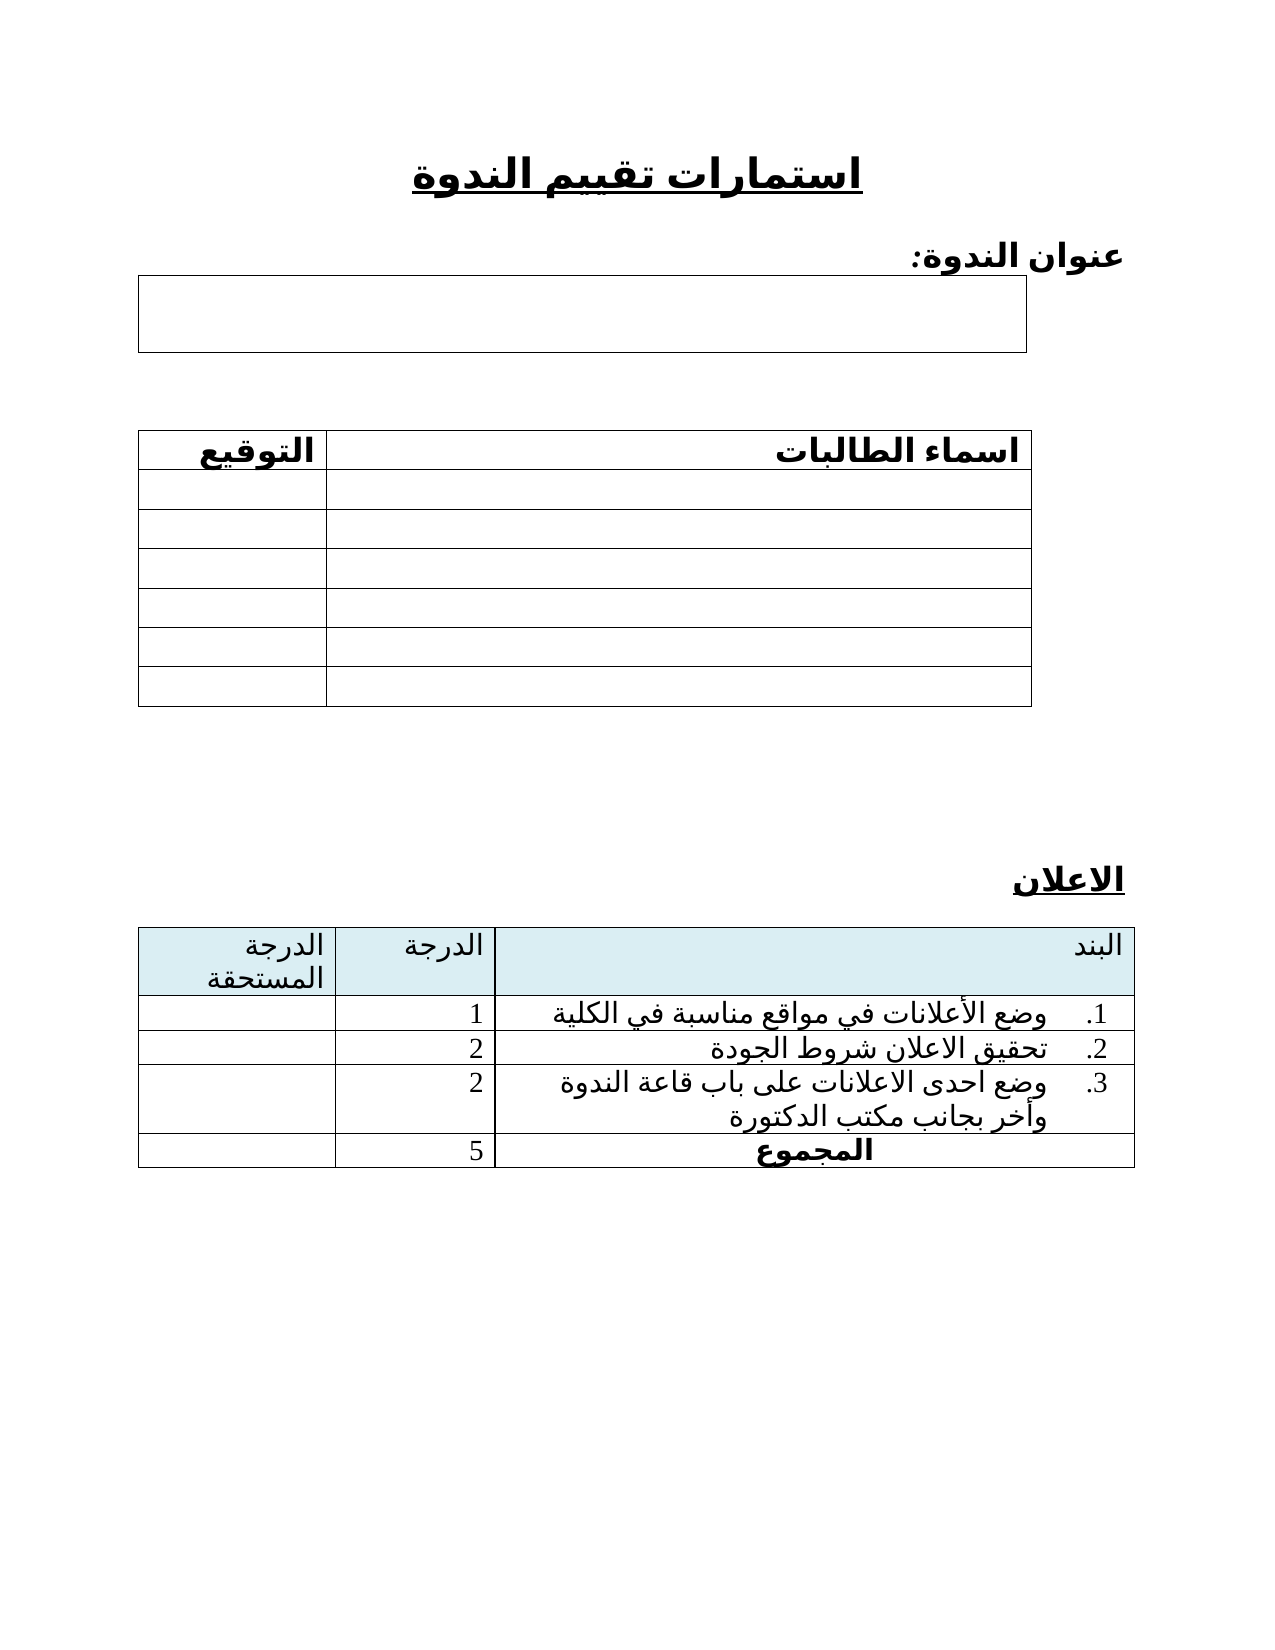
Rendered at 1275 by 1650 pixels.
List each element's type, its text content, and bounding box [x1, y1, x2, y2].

table_cell [327, 549, 1031, 587]
text استمارات تقييم الندوة [150, 150, 1125, 198]
table_cell 1 [336, 996, 494, 1030]
table_cell [139, 470, 326, 509]
text عنوان الندوة: [150, 236, 1125, 274]
table_cell [139, 628, 326, 666]
table_header الدرجة [336, 928, 494, 995]
table_cell [327, 470, 1031, 509]
table_cell [327, 510, 1031, 548]
table_header [139, 276, 1026, 352]
table_cell المجموع [496, 1134, 1134, 1167]
table_cell [139, 510, 326, 548]
table_cell 2 [336, 1031, 494, 1064]
table_header البند [496, 928, 1134, 995]
table_cell [139, 996, 335, 1030]
text الاعلان [150, 860, 1125, 898]
table_cell 2 [336, 1065, 494, 1132]
table_cell 5 [336, 1134, 494, 1167]
table_cell وضع احدى الاعلانات على باب قاعة الندوة وأخر بجانب مكتب الدكتورة [496, 1065, 1134, 1132]
table_header الدرجة المستحقة [139, 928, 335, 995]
table_cell وضع الأعلانات في مواقع مناسبة في الكلية [496, 996, 1134, 1030]
table_header اسماء الطالبات [327, 431, 1031, 469]
table_cell [139, 589, 326, 627]
table_cell [139, 1134, 335, 1167]
table_cell [139, 549, 326, 587]
table_cell [139, 667, 326, 706]
table_cell تحقيق الاعلان شروط الجودة [496, 1031, 1134, 1064]
table_cell [327, 589, 1031, 627]
table_cell [139, 1065, 335, 1132]
table_cell [327, 667, 1031, 706]
table_header التوقيع [139, 431, 326, 469]
table_cell [327, 628, 1031, 666]
table_cell [139, 1031, 335, 1064]
